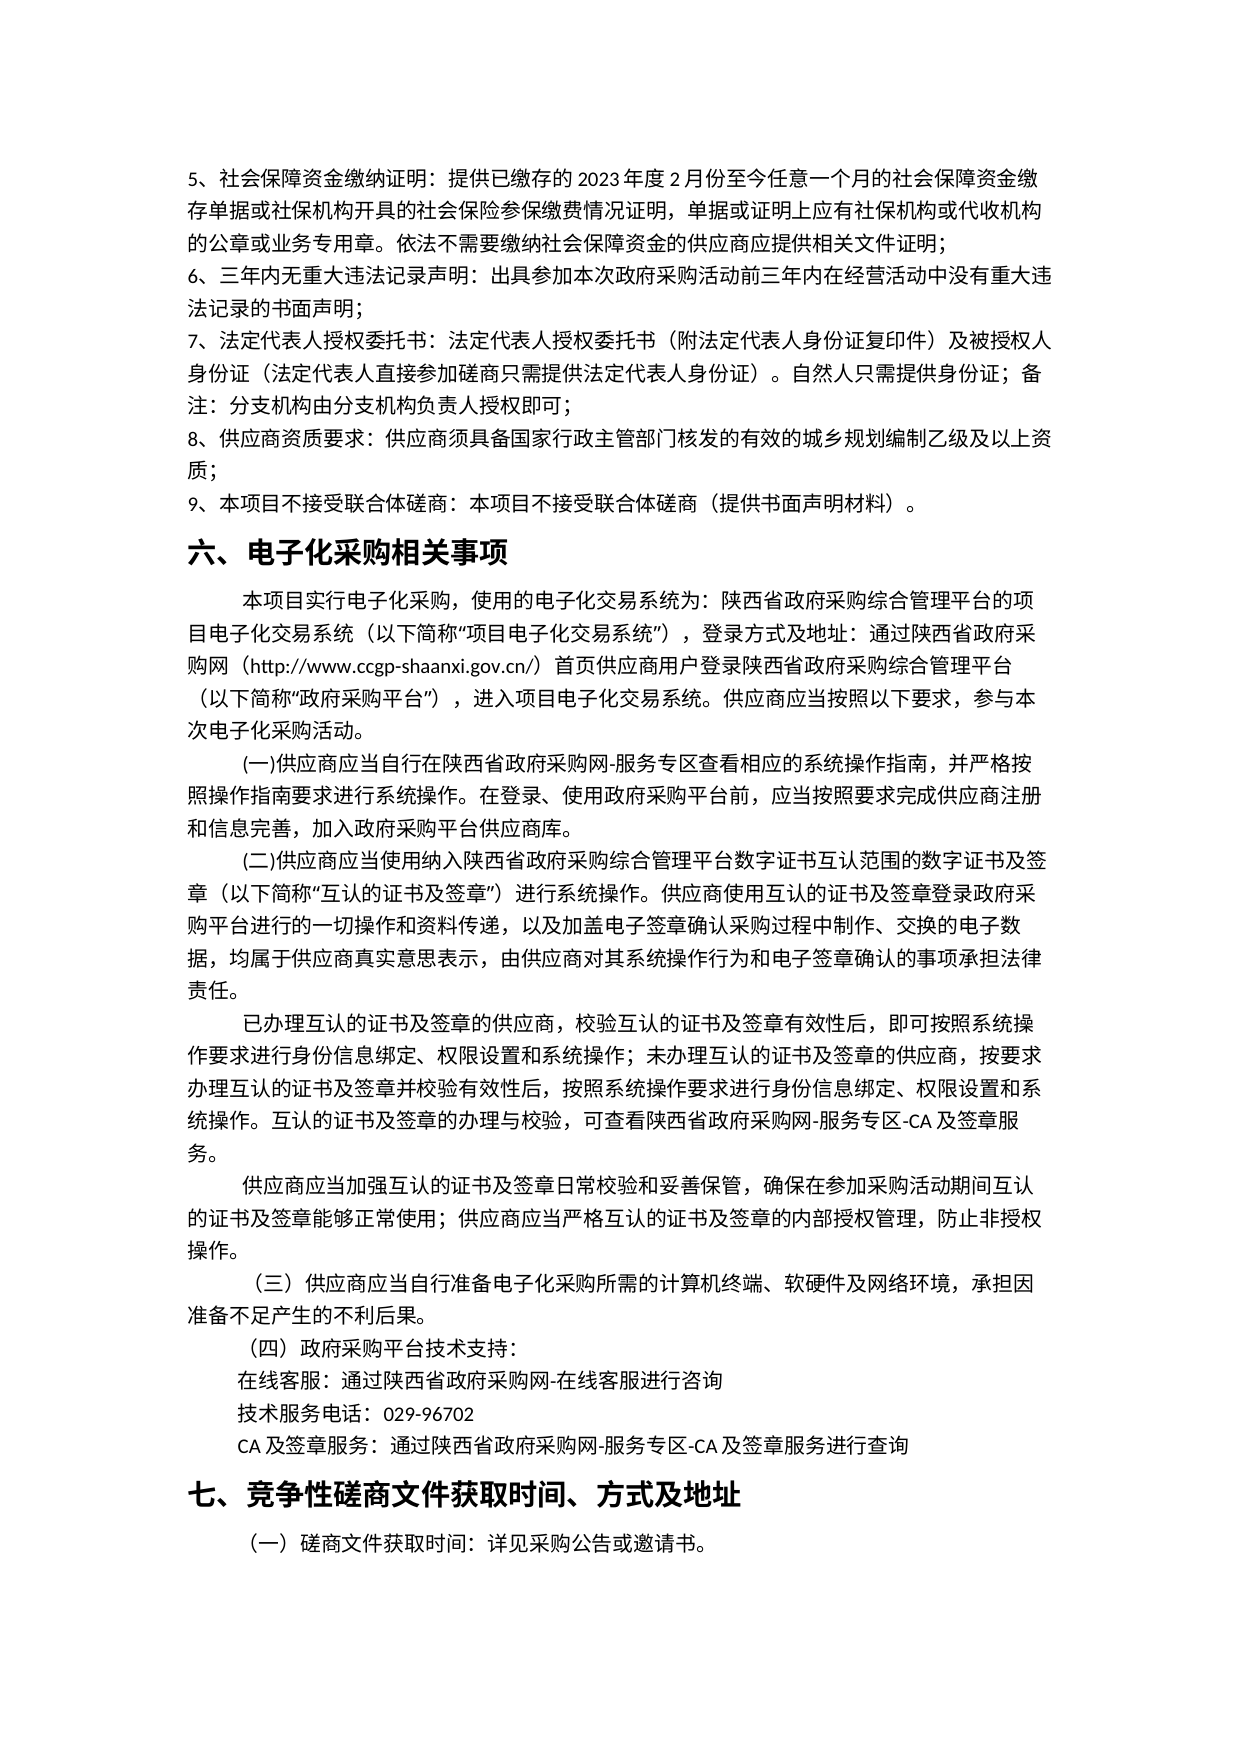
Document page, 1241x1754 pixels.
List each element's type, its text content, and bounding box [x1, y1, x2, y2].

text （三）供应商应当自行准备电子化采购所需的计算机终端、软硬件及网络环境，承担因准备不足产生的不利后果。 [187, 1267, 1053, 1332]
text 七、竞争性磋商文件获取时间、方式及地址 [187, 1462, 1053, 1527]
text 7、法定代表人授权委托书：法定代表人授权委托书（附法定代表人身份证复印件）及被授权人身份证（法定代表人直接参加磋商只需提供法定代表人身份证）。自然人只需提供身份证；备注：分支机构由分支机构负责人授权即可； [187, 324, 1053, 422]
text 已办理互认的证书及签章的供应商，校验互认的证书及签章有效性后，即可按照系统操作要求进行身份信息绑定、权限设置和系统操作；未办理互认的证书及签章的供应商，按要求办理互认的证书及签章并校验有效性后，按照系统操作要求进行身份信息绑定、权限设置和系统操作。互认的证书及签章的办理与校验，可查看陕西省政府采购网-服务专区-CA及签章服务。 [187, 1007, 1053, 1169]
text CA及签章服务：通过陕西省政府采购网-服务专区-CA及签章服务进行查询 [187, 1429, 1053, 1462]
text 供应商应当加强互认的证书及签章日常校验和妥善保管，确保在参加采购活动期间互认的证书及签章能够正常使用；供应商应当严格互认的证书及签章的内部授权管理，防止非授权操作。 [187, 1169, 1053, 1267]
text (二)供应商应当使用纳入陕西省政府采购综合管理平台数字证书互认范围的数字证书及签章（以下简称“互认的证书及签章”）进行系统操作。供应商使用互认的证书及签章登录政府采购平台进行的一切操作和资料传递，以及加盖电子签章确认采购过程中制作、交换的电子数据，均属于供应商真实意思表示，由供应商对其系统操作行为和电子签章确认的事项承担法律责任。 [187, 844, 1053, 1007]
text （一）磋商文件获取时间：详见采购公告或邀请书。 [187, 1527, 1053, 1559]
text 技术服务电话：029-96702 [187, 1397, 1053, 1429]
text (一)供应商应当自行在陕西省政府采购网-服务专区查看相应的系统操作指南，并严格按照操作指南要求进行系统操作。在登录、使用政府采购平台前，应当按照要求完成供应商注册和信息完善，加入政府采购平台供应商库。 [187, 747, 1053, 844]
text 8、供应商资质要求：供应商须具备国家行政主管部门核发的有效的城乡规划编制乙级及以上资质； [187, 422, 1053, 487]
text 6、三年内无重大违法记录声明：出具参加本次政府采购活动前三年内在经营活动中没有重大违法记录的书面声明； [187, 259, 1053, 324]
text 5、社会保障资金缴纳证明：提供已缴存的2023年度2月份至今任意一个月的社会保障资金缴存单据或社保机构开具的社会保险参保缴费情况证明，单据或证明上应有社保机构或代收机构的公章或业务专用章。依法不需要缴纳社会保障资金的供应商应提供相关文件证明； [187, 162, 1053, 259]
text 本项目实行电子化采购，使用的电子化交易系统为：陕西省政府采购综合管理平台的项目电子化交易系统（以下简称“项目电子化交易系统”），登录方式及地址：通过陕西省政府采购网（http://www.ccgp-shaanxi.gov.cn/）首页供应商用户登录陕西省政府采购综合管理平台（以下简称“政府采购平台”），进入项目电子化交易系统。供应商应当按照以下要求，参与本次电子化采购活动。 [187, 584, 1053, 747]
text （四）政府采购平台技术支持： [187, 1332, 1053, 1364]
text 在线客服：通过陕西省政府采购网-在线客服进行咨询 [187, 1364, 1053, 1397]
text 9、本项目不接受联合体磋商：本项目不接受联合体磋商（提供书面声明材料）。 [187, 487, 1053, 519]
text 六、电子化采购相关事项 [187, 519, 1053, 584]
